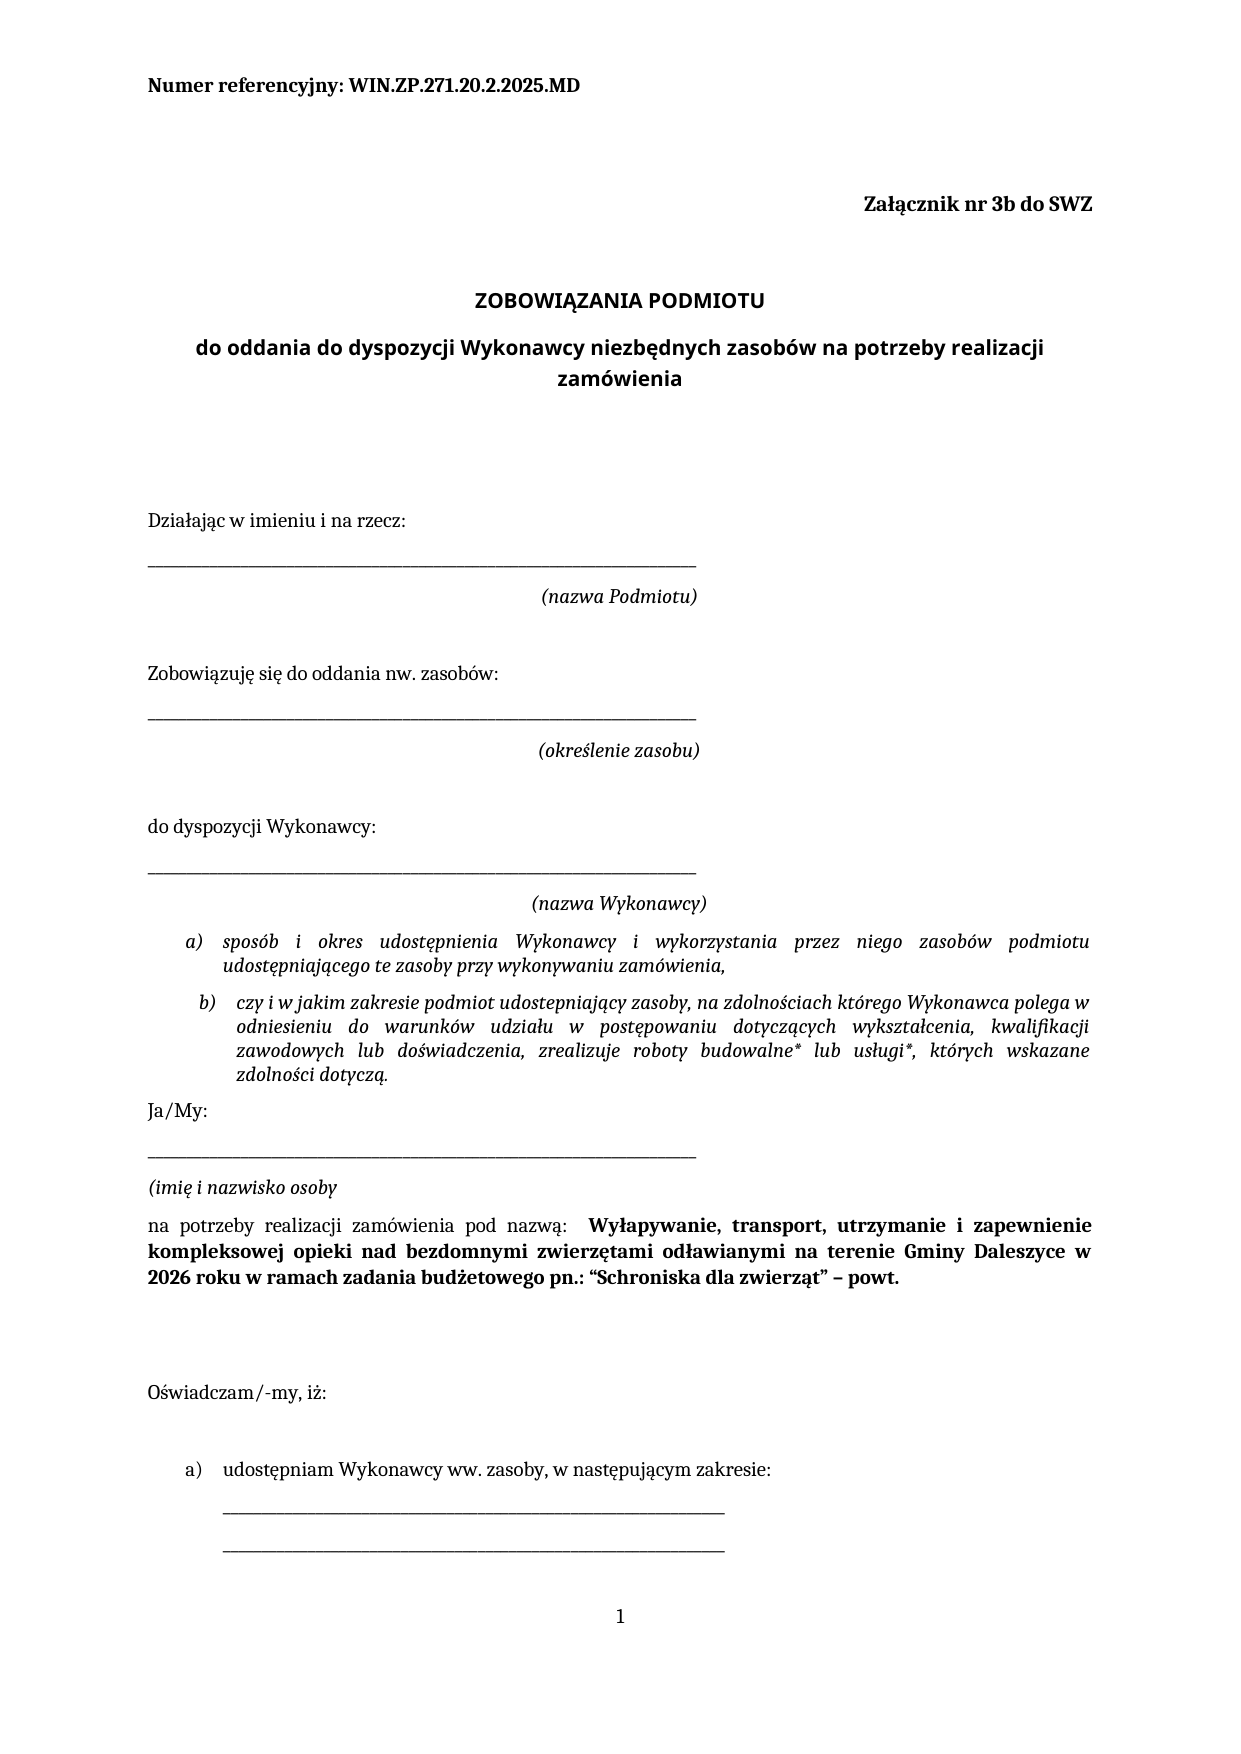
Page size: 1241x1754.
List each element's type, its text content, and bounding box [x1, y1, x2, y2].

list czy i w jakim zakresie podmiot udostepniający zasoby, na zdolnościach którego Wykonawca polega w odniesieniu do warunków udziału w postępowaniu dotyczących wykształcenia, kwalifikacji zawodowych lub doświadczenia, zrealizuje roboty budowalne* lub usługi*, których wskazane zdolności dotyczą. [199, 991, 1093, 1086]
text do dyspozycji Wykonawcy: [148, 815, 1093, 839]
list sposób i okres udostępnienia Wykonawcy i wykorzystania przez niego zasobów podmiotu udostępniającego te zasoby przy wykonywaniu zamówienia, [185, 930, 1093, 978]
text _________________________________________________________________ [223, 1532, 1093, 1556]
text Zobowiązuję się do oddania nw. zasobów: [148, 662, 1093, 686]
text Załącznik nr 3b do SWZ [694, 192, 1093, 217]
text (imię i nazwisko osoby [148, 1176, 1093, 1199]
text na potrzeby realizacji zamówienia pod nazwą: Wyłapywanie, transport, utrzymanie i zapewnienie kompleksowej opieki nad bezdomnymi zwierzętami odławianymi na terenie Gminy Daleszyce w 2026 roku w ramach zadania budżetowego pn.: “Schroniska dla zwierząt” – powt. [148, 1214, 1093, 1289]
list udostępniam Wykonawcy ww. zasoby, w następującym zakresie: [185, 1457, 1093, 1481]
text do oddania do dyspozycji Wykonawcy niezbędnych zasobów na potrzeby realizacji zamówienia [148, 333, 1093, 393]
text Ja/My: [148, 1099, 1093, 1123]
text _________________________________________________________________ [223, 1494, 1093, 1518]
text Działając w imieniu i na rzecz: [148, 508, 1093, 532]
text Oświadczam/-my, iż: [148, 1381, 1093, 1404]
text _______________________________________________________________________ [148, 853, 1093, 877]
text (nazwa Wykonawcy) [148, 892, 1093, 916]
text _______________________________________________________________________ [148, 547, 1093, 571]
text (określenie zasobu) [148, 738, 1093, 762]
text _______________________________________________________________________ [148, 700, 1093, 724]
text _______________________________________________________________________ [148, 1137, 1093, 1161]
text ZOBOWIĄZANIA PODMIOTU [148, 286, 1093, 315]
text (nazwa Podmiotu) [148, 585, 1093, 609]
